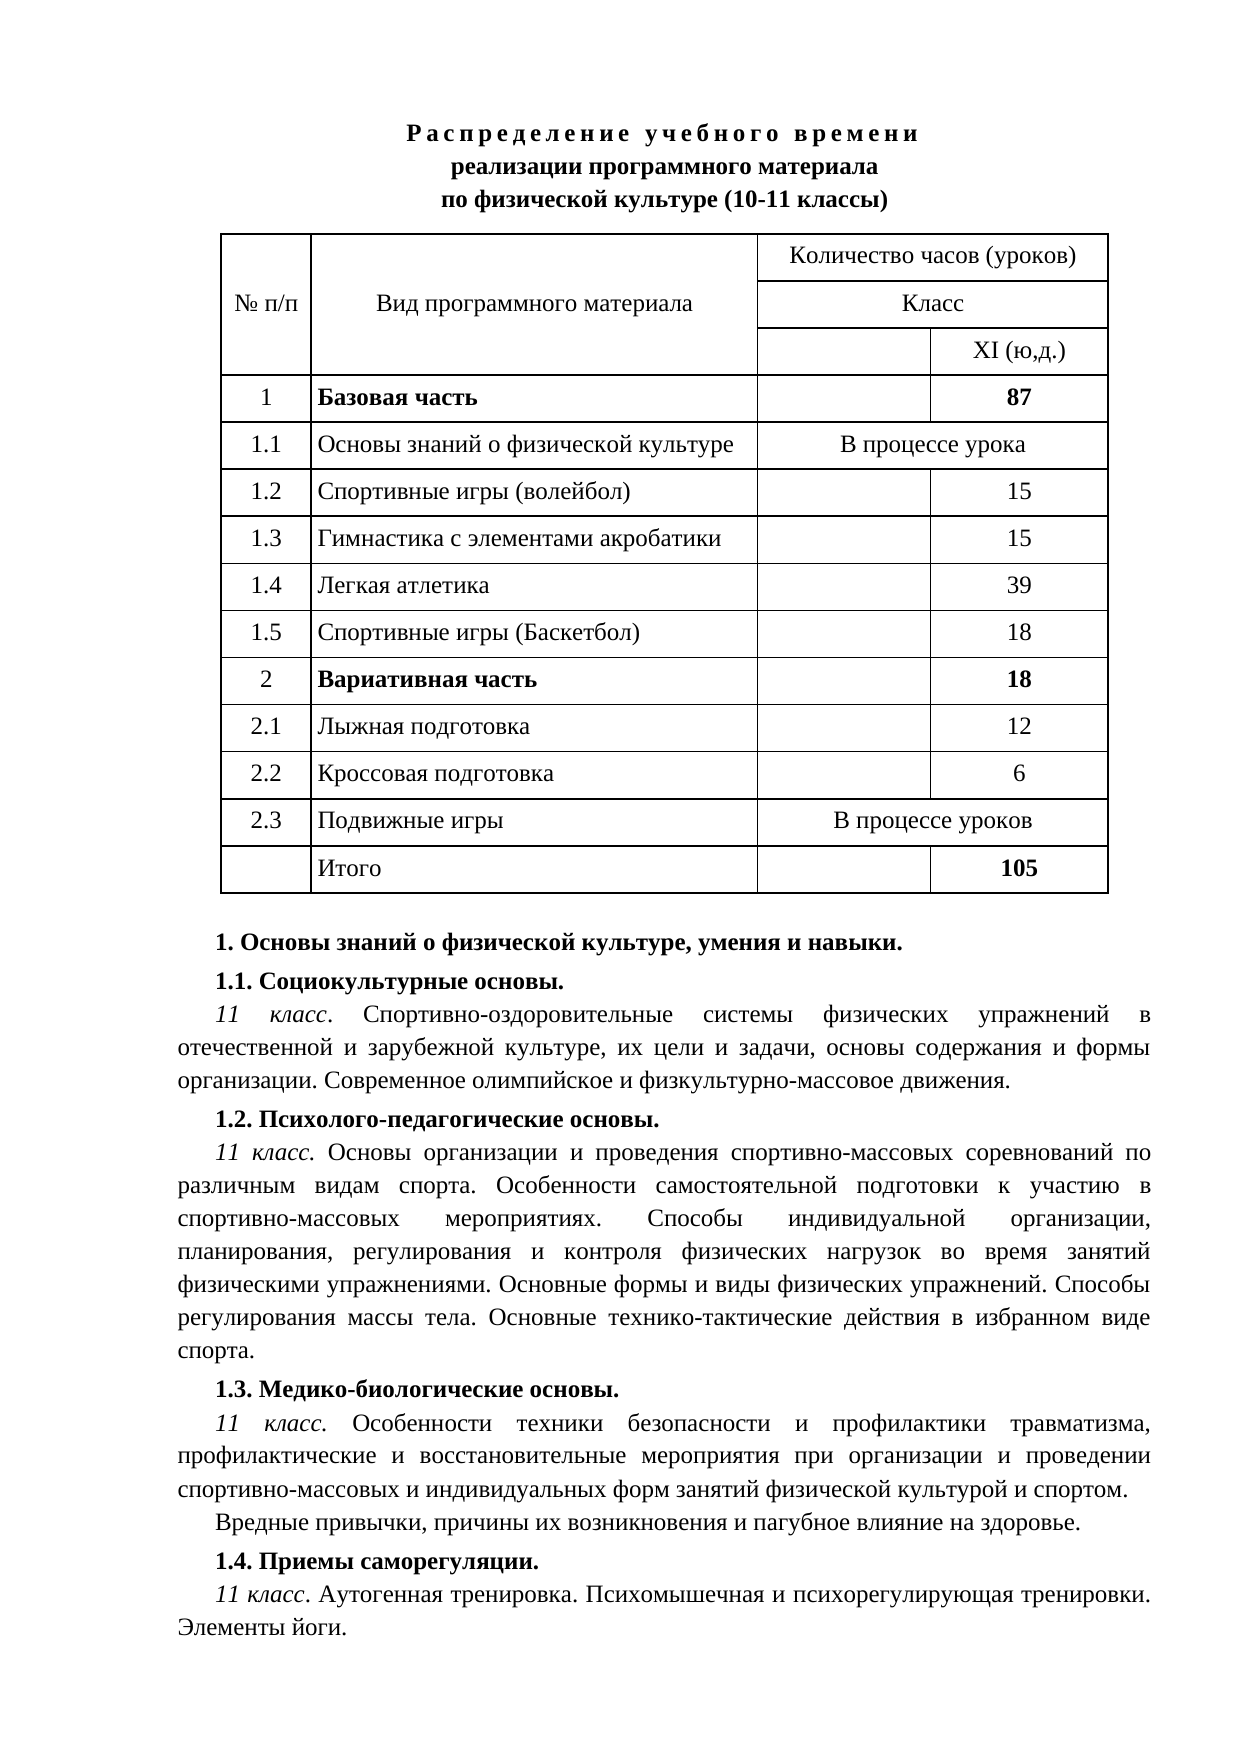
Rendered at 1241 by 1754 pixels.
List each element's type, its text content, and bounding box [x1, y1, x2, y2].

text 1.3. Медико-биологические основы. [177, 1374, 1152, 1403]
table_cell 2 [222, 658, 310, 704]
table_cell 1 [222, 376, 310, 421]
text 1.4. Приемы саморегуляции. [177, 1546, 1152, 1575]
table_cell [758, 564, 930, 609]
text 11 класс. Основы организации и проведения спортивно-массовых соревнований по различным видам спорта. Особенности самостоятельной подготовки к участию в спортивно-массовых мероприятиях. Способы индивидуальной организации, планирования, регулирования и контроля физических нагрузок во время занятий физическими упражнениями. Основные формы и виды физических упражнений. Способы регулирования массы тела. Основные технико-тактические действия в избранном виде спорта. [177, 1137, 1152, 1364]
table_cell 15 [931, 470, 1107, 515]
table_cell Лыжная подготовка [312, 705, 757, 751]
table_cell [222, 847, 310, 892]
table_cell [758, 470, 930, 515]
text Вредные привычки, причины их возникновения и пагубное влияние на здоровье. [177, 1507, 1152, 1535]
text 1.2. Психолого-педагогические основы. [177, 1104, 1152, 1133]
table_cell 1.3 [222, 517, 310, 562]
table_cell Гимнастика с элементами акробатики [312, 517, 757, 562]
table_cell 1.5 [222, 611, 310, 657]
table_cell [758, 517, 930, 562]
table_cell 2.1 [222, 705, 310, 751]
table_cell 15 [931, 517, 1107, 562]
text 1.1. Социокультурные основы. [177, 966, 1152, 994]
table_cell 1.2 [222, 470, 310, 515]
table_cell 18 [931, 658, 1107, 704]
table_cell [758, 847, 930, 892]
text 11 класс. Спортивно-оздоровительные системы физических упражнений в отечественной и зарубежной культуре, их цели и задачи, основы содержания и формы организации. Современное олимпийское и физкультурно-массовое движения. [177, 999, 1152, 1094]
table_cell Основы знаний о физической культуре [312, 423, 757, 468]
table_header Количество часов (уроков) [758, 235, 1107, 280]
table_cell Класс [758, 282, 1107, 327]
table_cell [758, 611, 930, 657]
table_cell Вариативная часть [312, 658, 757, 704]
table_cell Спортивные игры (волейбол) [312, 470, 757, 515]
table_cell 105 [931, 847, 1107, 892]
table_cell Легкая атлетика [312, 564, 757, 609]
table_cell 1.4 [222, 564, 310, 609]
text 1. Основы знаний о физической культуре, умения и навыки. [177, 927, 1152, 955]
table_cell XI (ю,д.) [931, 329, 1107, 374]
table_cell 12 [931, 705, 1107, 751]
table_cell 1.1 [222, 423, 310, 468]
table_header № п/п [222, 235, 310, 374]
table_cell Подвижные игры [312, 800, 757, 845]
table_cell [758, 658, 930, 704]
table_cell Базовая часть [312, 376, 757, 421]
table_cell 39 [931, 564, 1107, 609]
table_cell Спортивные игры (Баскетбол) [312, 611, 757, 657]
table_cell 18 [931, 611, 1107, 657]
table_cell Итого [312, 847, 757, 892]
table_cell Кроссовая подготовка [312, 752, 757, 798]
table_cell В процессе уроков [758, 800, 1107, 845]
table_cell В процессе урока [758, 423, 1107, 468]
table_cell 87 [931, 376, 1107, 421]
table_cell 2.2 [222, 752, 310, 798]
table_cell [758, 329, 930, 374]
text Распределение учебного времени реализации программного материала по физической культуре (10-11 классы) [177, 118, 1152, 213]
text 11 класс. Особенности техники безопасности и профилактики травматизма, профилактические и восстановительные мероприятия при организации и проведении спортивно-массовых и индивидуальных форм занятий физической культурой и спортом. [177, 1408, 1152, 1502]
table_cell [758, 705, 930, 751]
table_header Вид программного материала [312, 235, 757, 374]
table_cell [758, 376, 930, 421]
table_cell [758, 752, 930, 798]
table_cell 6 [931, 752, 1107, 798]
table_cell 2.3 [222, 800, 310, 845]
text 11 класс. Аутогенная тренировка. Психомышечная и психорегулирующая тренировки. Элементы йоги. [177, 1579, 1152, 1641]
